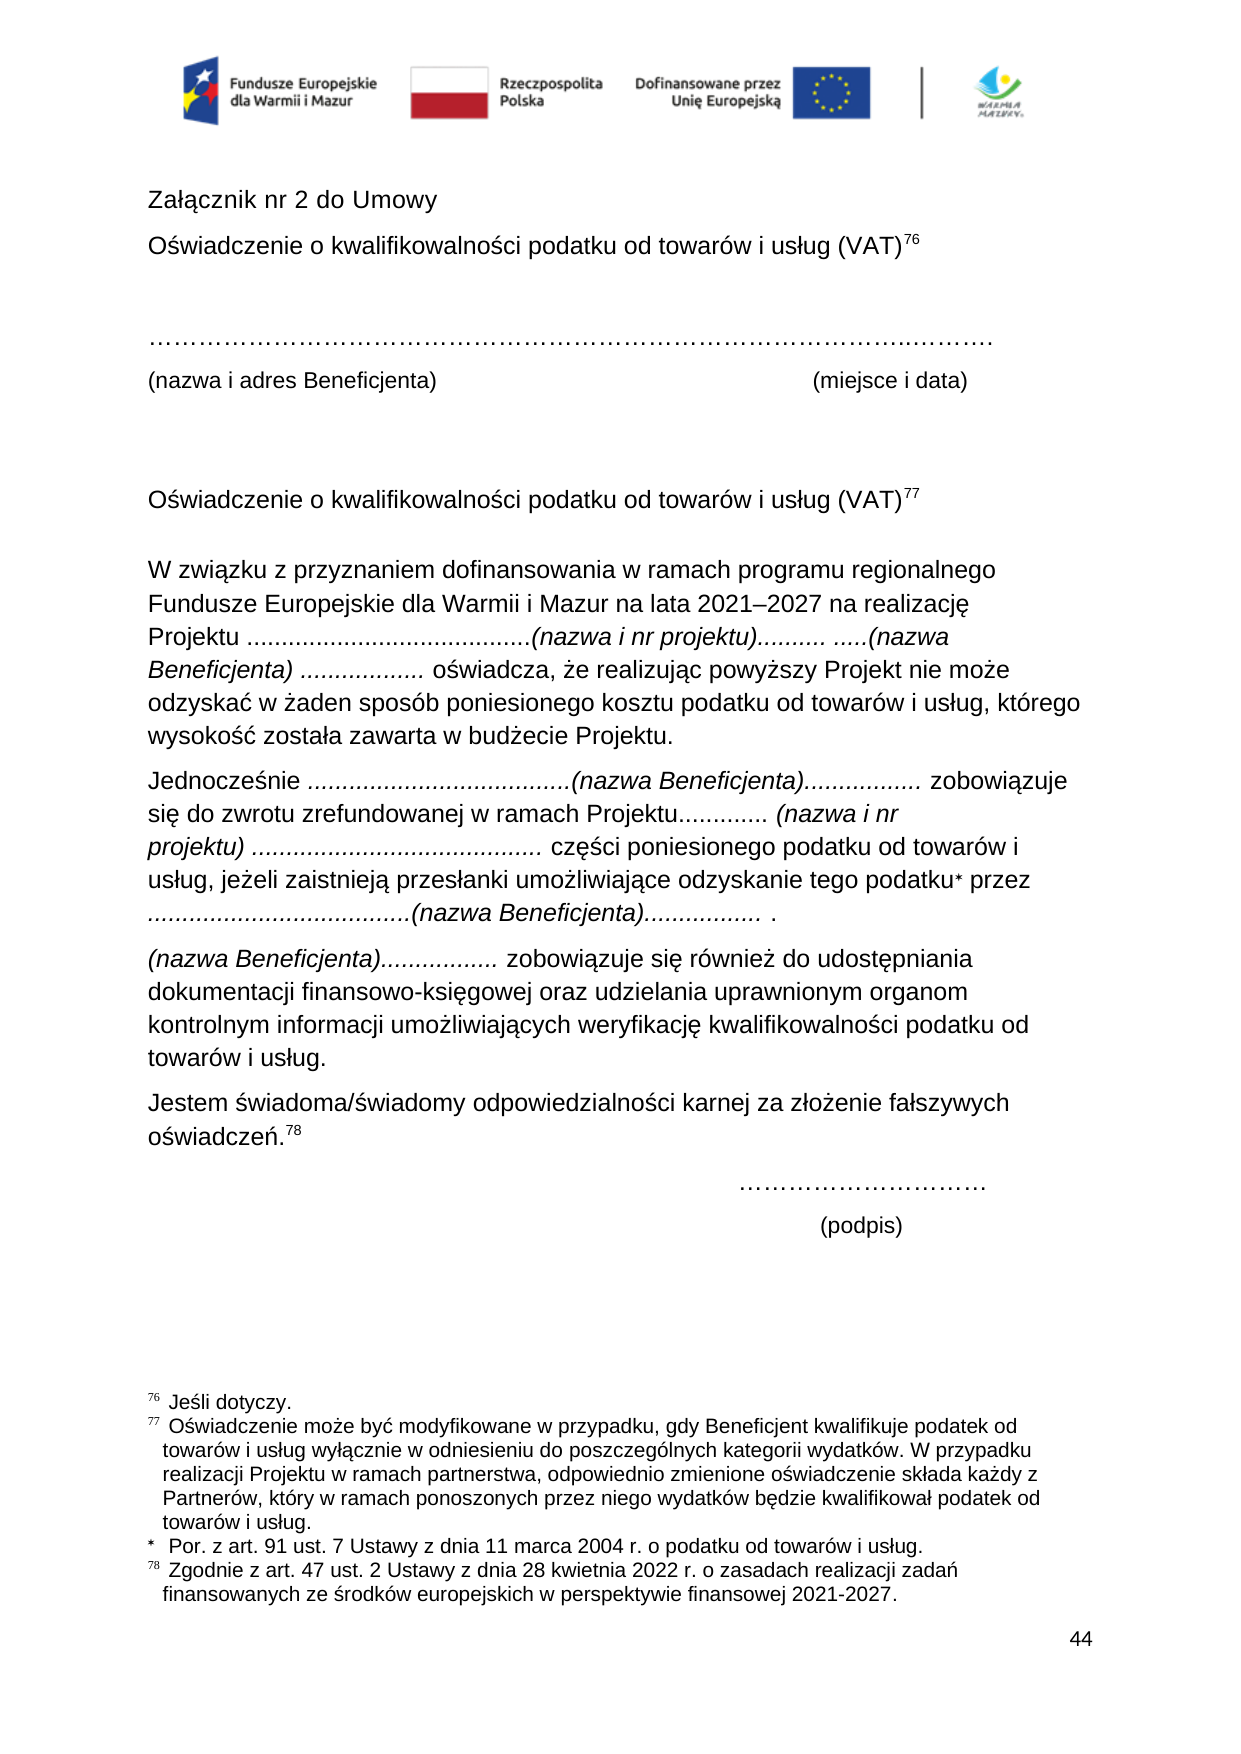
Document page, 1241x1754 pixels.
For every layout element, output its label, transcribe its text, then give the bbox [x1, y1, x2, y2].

text ………………………… [738, 1167, 1092, 1196]
text W związku z przyznaniem dofinansowania w ramach programu regionalnego Fundusze Europejskie dla Warmii i Mazur na lata 2021–2027 na realizację Projektu .........................................(nazwa i nr projektu).......... .....(nazwa Beneficjenta) .................. oświadcza, że realizując powyższy Projekt nie może odzyskać w żaden sposób poniesionego kosztu podatku od towarów i usług, którego wysokość została zawarta w budżecie Projektu. [148, 556, 1092, 749]
picture [167, 40, 1121, 145]
text (nazwa Beneficjenta)................. zobowiązuje się również do udostępniania dokumentacji finansowo-księgowej oraz udzielania uprawnionym organom kontrolnym informacji umożliwiających weryfikację kwalifikowalności podatku od towarów i usług. [148, 944, 1092, 1072]
text ………………………………………………………………………………..………. [148, 322, 1092, 351]
text (nazwa i adres Beneficjenta) (miejsce i data) [148, 367, 1092, 394]
text Oświadczenie o kwalifikowalności podatku od towarów i usług (VAT) [148, 485, 1092, 514]
text Jednocześnie ......................................(nazwa Beneficjenta)................. zobowiązuje się do zwrotu zrefundowanej w ramach Projektu............. (nazwa i nr projektu) .......................................... części poniesionego podatku od towarów i usług, jeżeli zaistnieją przesłanki umożliwiające odzyskanie tego podatku przez ......................................(nazwa Beneficjenta)................. . [148, 766, 1092, 927]
text (podpis) [820, 1212, 1092, 1239]
text Załącznik nr 2 do Umowy [148, 185, 1092, 214]
text Jestem świadoma/świadomy odpowiedzialności karnej za złożenie fałszywych oświadczeń. [148, 1088, 1092, 1150]
text Oświadczenie o kwalifikowalności podatku od towarów i usług (VAT) [148, 231, 1092, 259]
